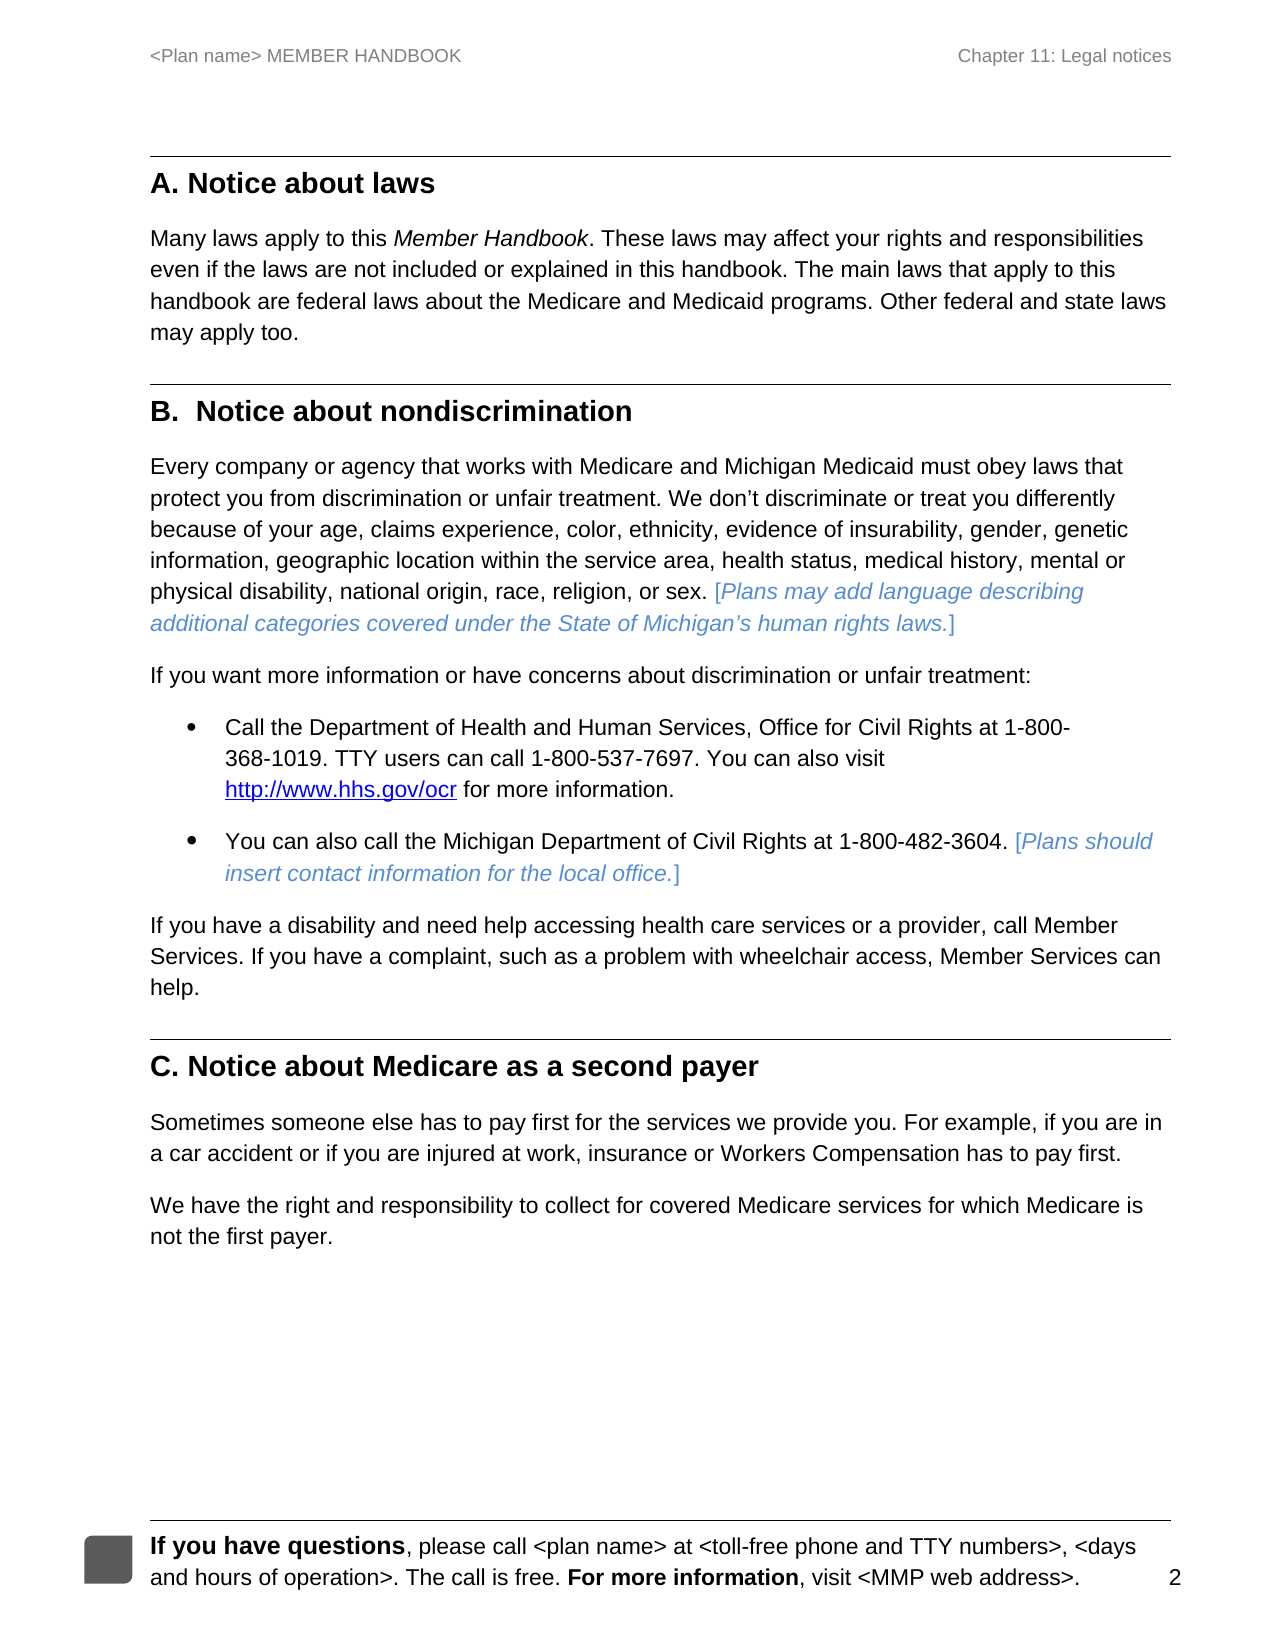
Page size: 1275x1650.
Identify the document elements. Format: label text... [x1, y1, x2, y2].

subtitle Notice about nondiscrimination [150, 385, 1171, 429]
text Many laws apply to this Member Handbook. These laws may affect your rights and responsibilities even if the laws are not included or explained in this handbook. The main laws that apply to this handbook are federal laws about the Medicare and Medicaid programs. Other federal and state laws may apply too. [150, 222, 1171, 347]
list Call the Department of Health and Human Services, Office for Civil Rights at 1-800-368-1019. TTY users can call 1-800-537-7697. You can also visit http://www.hhs.gov/ocr for more information. [187, 710, 1096, 804]
subtitle Notice about laws [150, 157, 1171, 201]
text Sometimes someone else has to pay first for the services we provide you. For example, if you are in a car accident or if you are injured at work, insurance or Workers Compensation has to pay first. [150, 1105, 1171, 1167]
subtitle Notice about Medicare as a second payer [150, 1040, 1171, 1084]
text You can also call the Michigan Department of Civil Rights at 1-800-482-3604. [Plans should insert contact information for the local office.] [187, 825, 1171, 887]
text We have the right and responsibility to collect for covered Medicare services for which Medicare is not the first payer. [150, 1188, 1171, 1251]
text If you want more information or have concerns about discrimination or unfair treatment: [150, 658, 1171, 689]
list If you have a disability and need help accessing health care services or a provider, call Member Services. If you have a complaint, such as a problem with wheelchair access, Member Services can help. [150, 908, 1171, 1002]
text Every company or agency that works with Medicare and Michigan Medicaid must obey laws that protect you from discrimination or unfair treatment. We don’t discriminate or treat you differently because of your age, claims experience, color, ethnicity, evidence of insurability, gender, genetic information, geographic location within the service area, health status, medical history, mental or physical disability, national origin, race, religion, or sex. [Plans may add language describing additional categories covered under the State of Michigan’s human rights laws.] [150, 450, 1171, 637]
